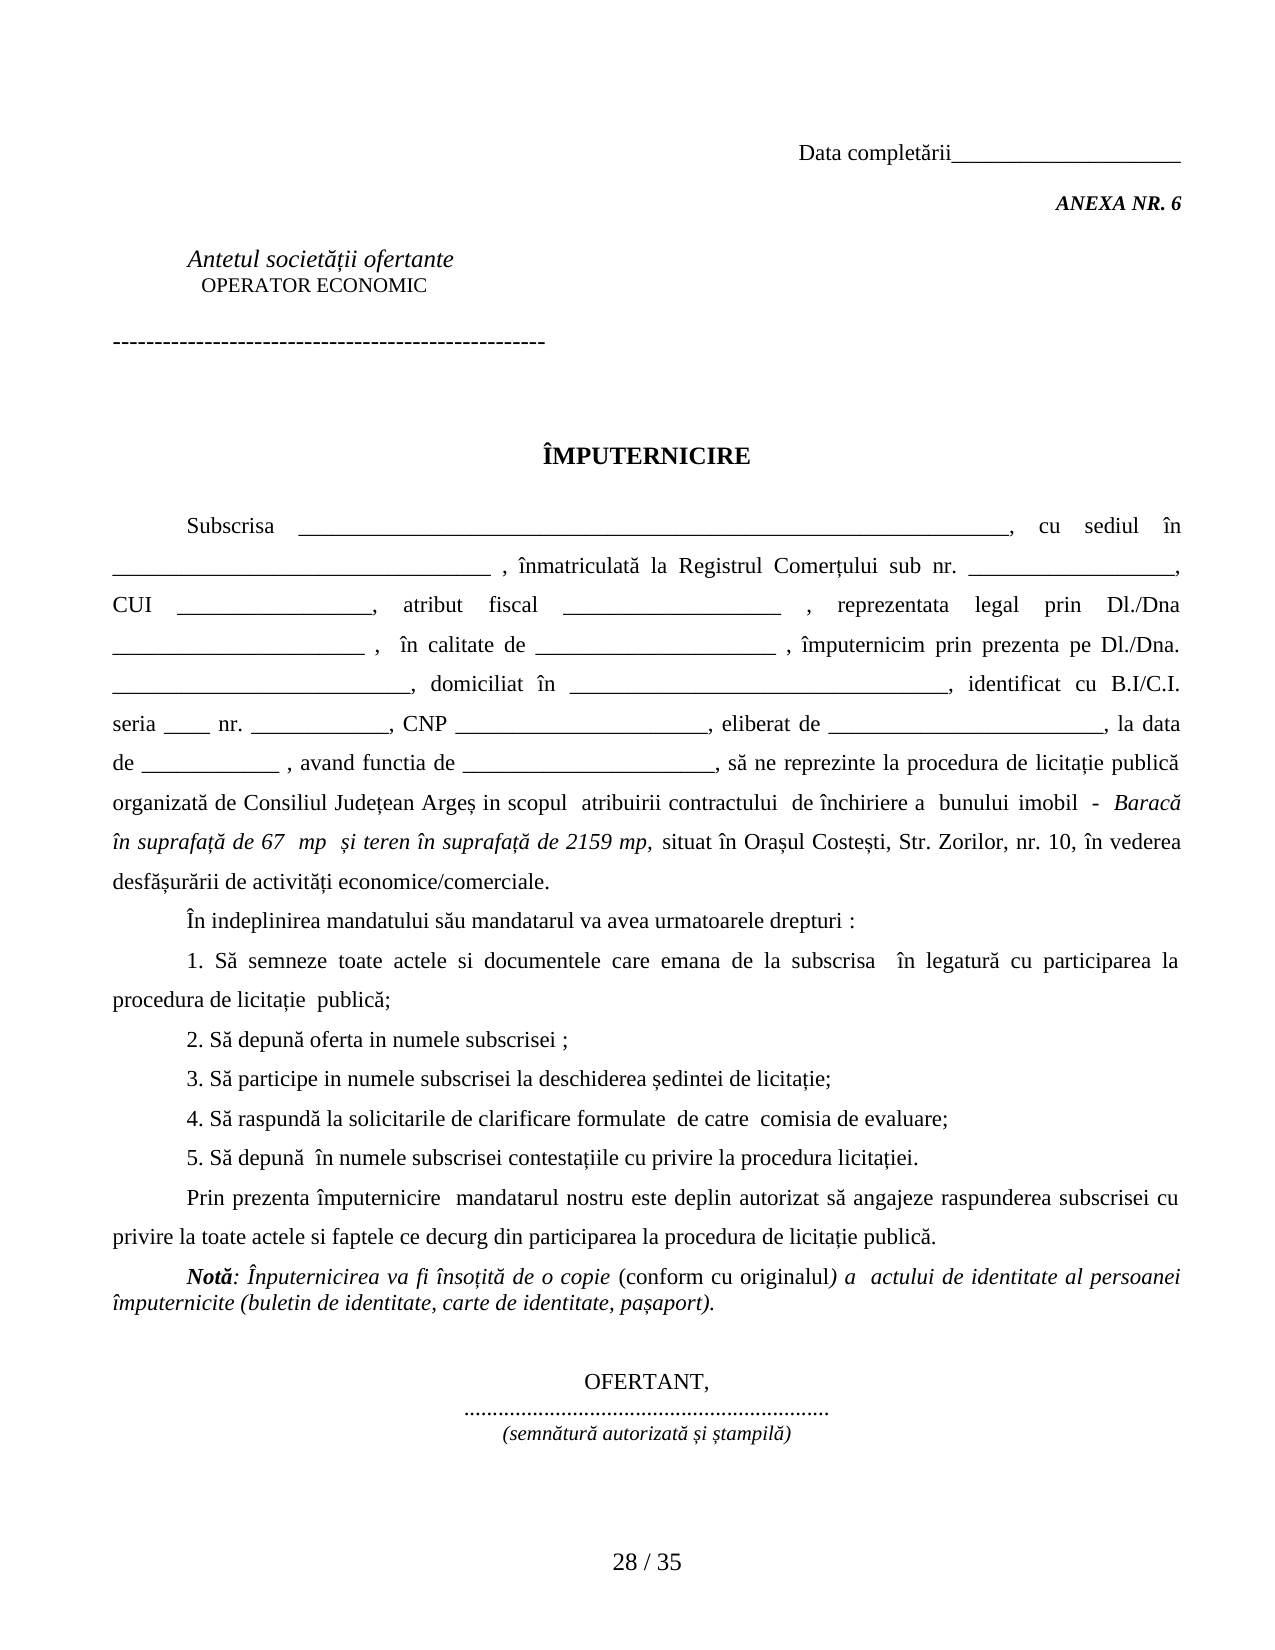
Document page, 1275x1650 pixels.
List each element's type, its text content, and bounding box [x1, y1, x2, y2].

text Data completării____________________ [112, 139, 1181, 165]
text OFERTANT, [112, 1368, 1181, 1394]
text 1. Să semneze toate actele si documentele care emana de la subscrisa în legatură cu participarea la procedura de licitație publică; [112, 947, 1181, 1013]
text ................................................................ [112, 1394, 1181, 1421]
text OPERATOR ECONOMIC [112, 273, 1181, 297]
text ÎMPUTERNICIRE [112, 441, 1181, 469]
text 4. Să raspundă la solicitarile de clarificare formulate de catre comisia de evaluare; [112, 1105, 1181, 1131]
text ANEXA NR. 6 [112, 191, 1181, 215]
text 3. Să participe in numele subscrisei la deschiderea ședintei de licitație; [112, 1065, 1181, 1092]
text Antetul societății ofertante [112, 244, 1181, 273]
text Notă: Înputernicirea va fi însoțită de o copie (conform cu originalul) a actului de identitate al persoanei împuternicite (buletin de identitate, carte de identitate, pașaport). [112, 1263, 1181, 1315]
text 2. Să depună oferta in numele subscrisei ; [112, 1026, 1181, 1052]
text 5. Să depună în numele subscrisei contestațiile cu privire la procedura licitației. [112, 1144, 1181, 1171]
text Prin prezenta împuternicire mandatarul nostru este deplin autorizat să angajeze raspunderea subscrisei cu privire la toate actele si faptele ce decurg din participarea la procedura de licitație publică. [112, 1184, 1181, 1249]
text În indeplinirea mandatului său mandatarul va avea urmatoarele drepturi : [112, 907, 1181, 934]
text ---------------------------------------------------- [112, 326, 1181, 354]
text Subscrisa ______________________________________________________________, cu sediul în _________________________________ , înmatriculată la Registrul Comerțului sub nr. __________________, CUI _________________, atribut fiscal ___________________ , reprezentata legal prin Dl./Dna ______________________ , în calitate de _____________________ , împuternicim prin prezenta pe Dl./Dna. __________________________, domiciliat în _________________________________, identificat cu B.I/C.I. seria ____ nr. ____________, CNP ______________________, eliberat de ________________________, la data de ____________ , avand functia de ______________________, să ne reprezinte la procedura de licitație publică organizată de Consiliul Județean Argeș in scopul atribuirii contractului de închiriere a bunului imobil - Baracă în suprafață de 67 mp și teren în suprafață de 2159 mp, situat în Orașul Costești, Str. Zorilor, nr. 10, în vederea desfășurării de activități economice/comerciale. [112, 513, 1181, 894]
text (semnătură autorizată și ștampilă) [112, 1421, 1181, 1445]
